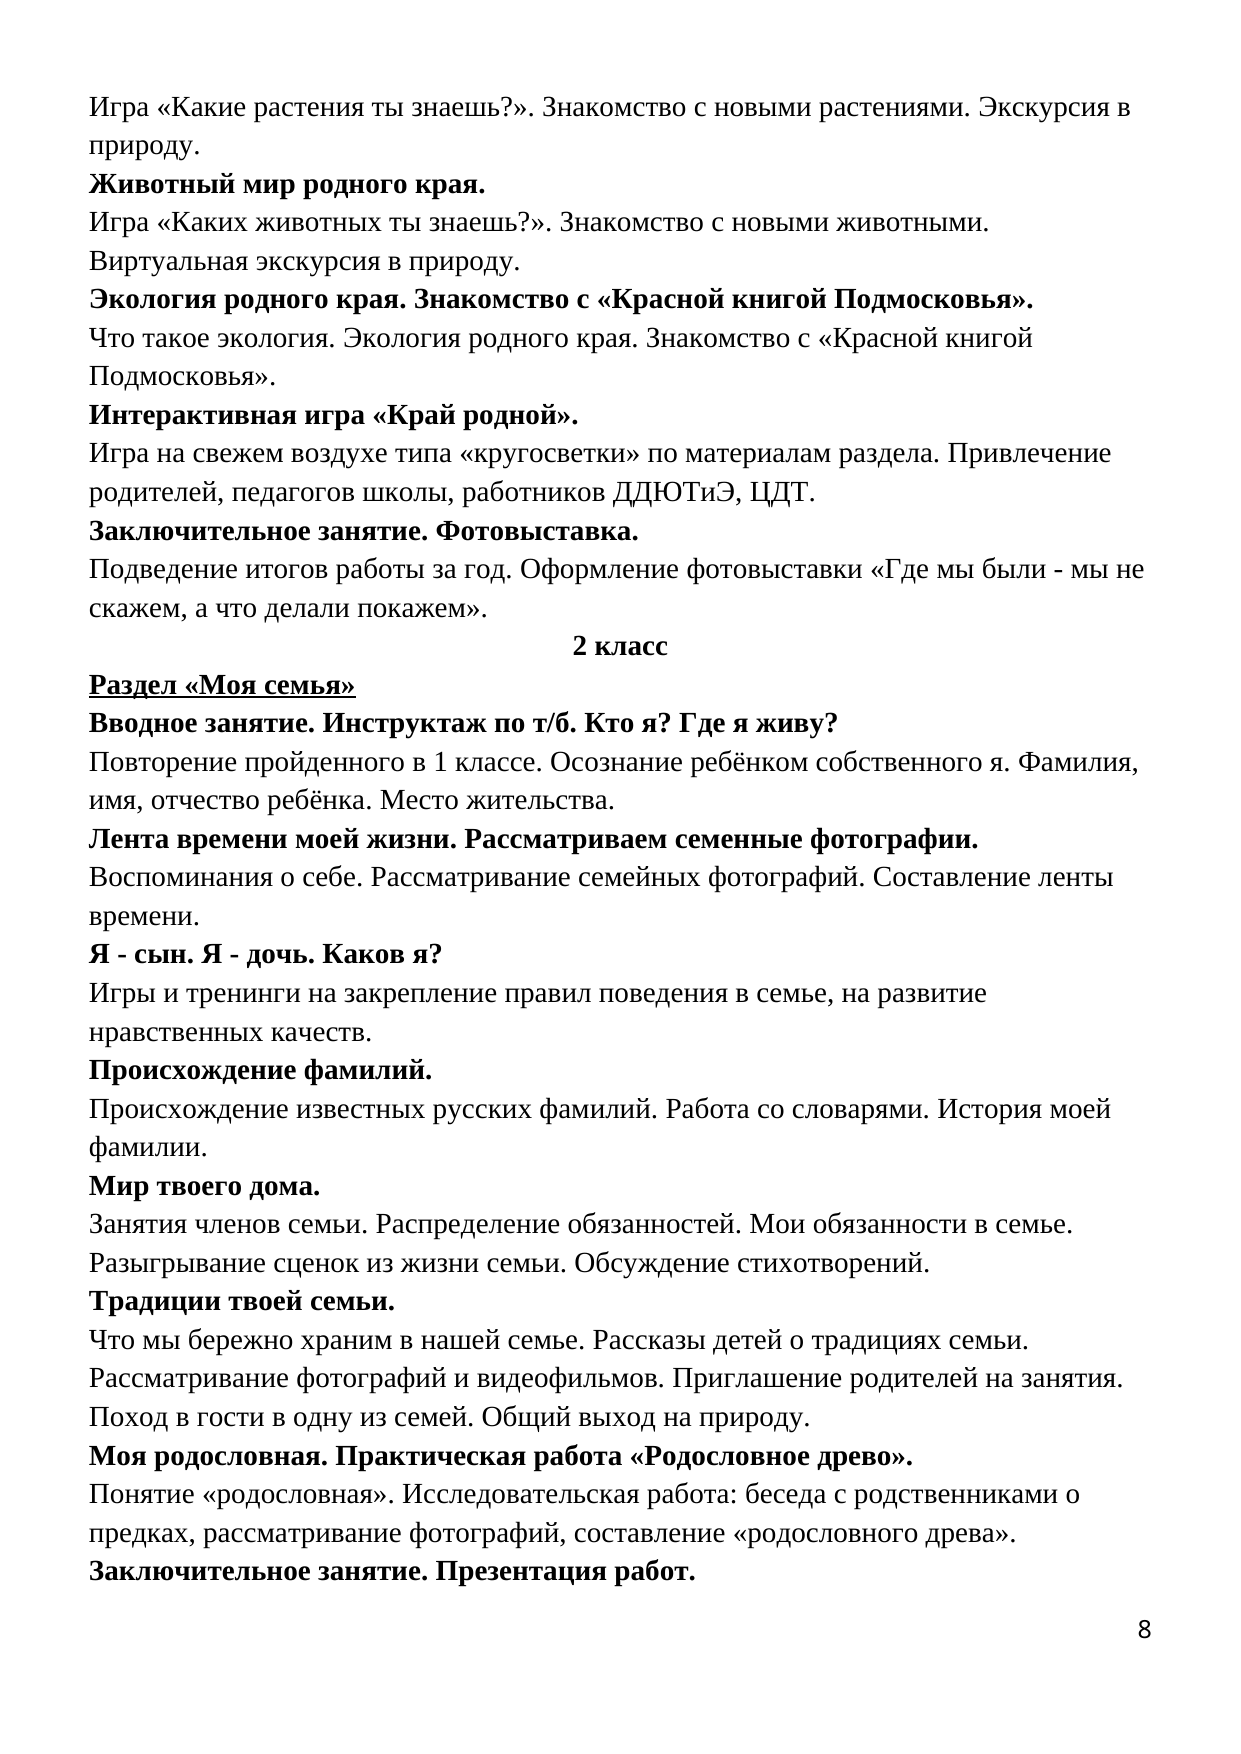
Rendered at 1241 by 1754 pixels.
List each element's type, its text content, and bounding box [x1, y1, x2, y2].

text Что такое экология. Экология родного края. Знакомство с «Красной книгой Подмосковья». [89, 320, 1152, 392]
text Игра «Какие растения ты знаешь?». Знакомство с новыми растениями. Экскурсия в природу. [89, 89, 1152, 161]
text Происхождение известных русских фамилий. Работа со словарями. История моей фамилии. [89, 1091, 1152, 1163]
text Животный мир родного края. [89, 166, 1152, 199]
text Моя родословная. Практическая работа «Родословное древо». [89, 1438, 1152, 1471]
text Повторение пройденного в 1 классе. Осознание ребёнком собственного я. Фамилия, имя, отчество ребёнка. Место жительства. [89, 744, 1152, 816]
text Происхождение фамилий. [89, 1052, 1152, 1086]
text Заключительное занятие. Презентация работ. [89, 1553, 1152, 1587]
text Подведение итогов работы за год. Оформление фотовыставки «Где мы были - мы не скажем, а что делали покажем». [89, 551, 1152, 623]
text Раздел «Моя семья» [89, 667, 1152, 700]
text Мир твоего дома. [89, 1168, 1152, 1201]
text Традиции твоей семьи. [89, 1283, 1152, 1317]
text Экология родного края. Знакомство с «Красной книгой Подмосковья». [89, 281, 1152, 315]
text Игра на свежем воздухе типа «кругосветки» по материалам раздела. Привлечение родителей, педагогов школы, работников ДДЮТиЭ, ЦДТ. [89, 436, 1152, 508]
text Интерактивная игра «Край родной». [89, 397, 1152, 431]
text Понятие «родословная». Исследовательская работа: беседа с родственниками о предках, рассматривание фотографий, составление «родословного древа». [89, 1476, 1152, 1548]
text Занятия членов семьи. Распределение обязанностей. Мои обязанности в семье. Разыгрывание сценок из жизни семьи. Обсуждение стихотворений. [89, 1206, 1152, 1278]
text Я - сын. Я - дочь. Каков я? [89, 937, 1152, 970]
text Что мы бережно храним в нашей семье. Рассказы детей о традициях семьи. Рассматривание фотографий и видеофильмов. Приглашение родителей на занятия. Поход в гости в одну из семей. Общий выход на природу. [89, 1322, 1152, 1433]
text 2 класс [89, 628, 1152, 662]
text Лента времени моей жизни. Рассматриваем семенные фотографии. [89, 821, 1152, 854]
text Воспоминания о себе. Рассматривание семейных фотографий. Составление ленты времени. [89, 859, 1152, 932]
text Игра «Каких животных ты знаешь?». Знакомство с новыми животными. Виртуальная экскурсия в природу. [89, 204, 1152, 276]
text Заключительное занятие. Фотовыставка. [89, 513, 1152, 546]
text Вводное занятие. Инструктаж по т/б. Кто я? Где я живу? [89, 705, 1152, 739]
text Игры и тренинги на закрепление правил поведения в семье, на развитие нравственных качеств. [89, 975, 1152, 1047]
